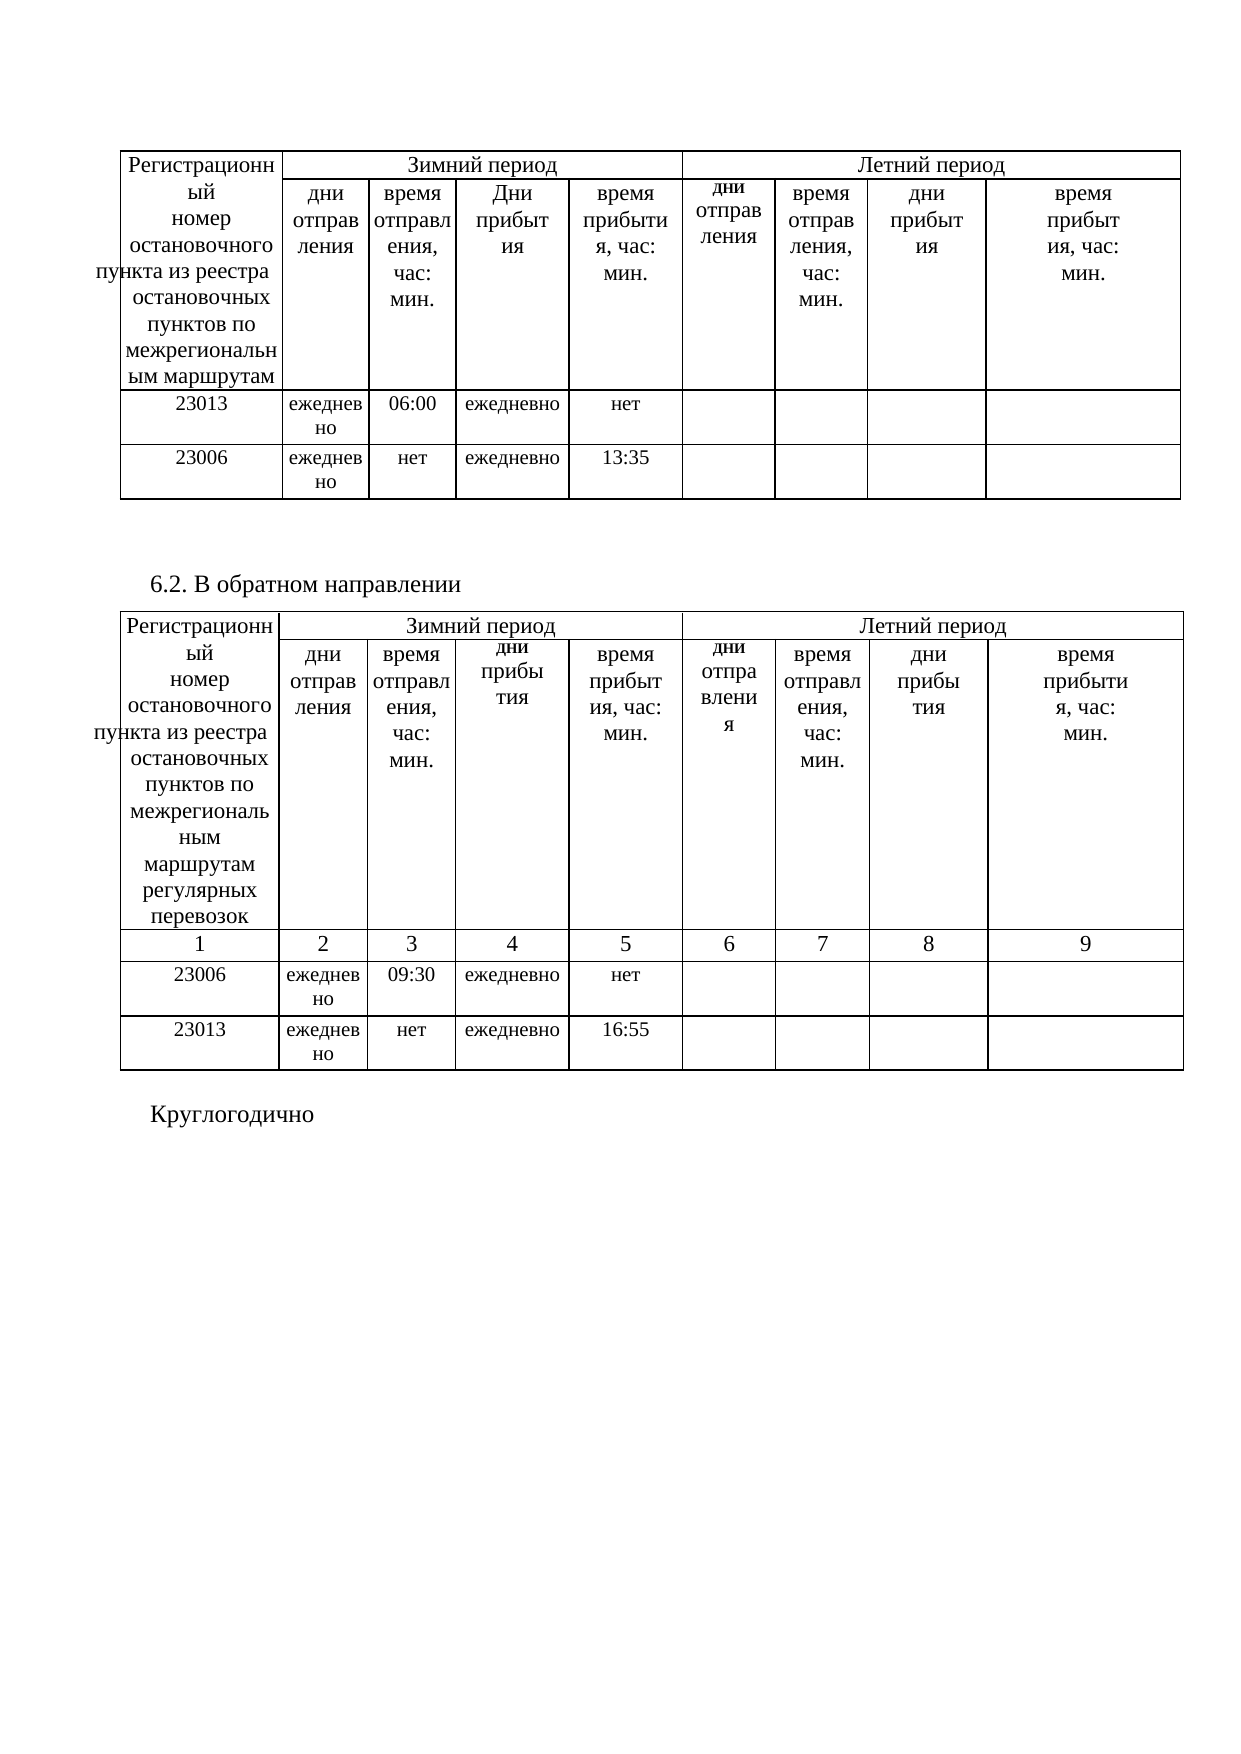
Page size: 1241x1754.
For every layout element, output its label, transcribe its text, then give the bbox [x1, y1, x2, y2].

table_cell 23006 [121, 445, 282, 498]
table_cell 16:55 [570, 1017, 682, 1069]
table_cell дни прибыт ия [868, 180, 985, 389]
table_cell 09:30 [368, 962, 455, 1015]
table_cell дни отправ ления [280, 640, 367, 929]
table_header Регистрационный номер остановочного пункта из реестра остановочных пунктов по межрегиональным маршрутам регулярных перевозок [121, 612, 279, 929]
table_cell 8 [870, 930, 987, 961]
table_cell ежедневно [280, 1017, 367, 1069]
table_cell [683, 962, 775, 1015]
text 6.2. В обратном направлении [150, 569, 1090, 598]
table_cell [989, 1017, 1183, 1069]
table_cell 1 [121, 930, 278, 961]
table_cell [776, 962, 869, 1015]
table_cell [868, 391, 985, 444]
table_cell ежедневно [456, 1017, 568, 1069]
table_cell 5 [570, 930, 682, 961]
table_cell 4 [456, 930, 568, 961]
table_cell время отправл ения, час: мин. [776, 640, 869, 929]
table_cell 23006 [121, 962, 278, 1015]
table_cell нет [570, 391, 682, 444]
table_cell ежедневно [457, 445, 568, 498]
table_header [121, 152, 282, 389]
table_cell 7 [776, 930, 869, 961]
table_cell 9 [989, 930, 1183, 961]
table_cell [989, 962, 1183, 1015]
table_cell 23013 [121, 1017, 278, 1069]
table_cell 2 [280, 930, 367, 961]
table_cell [870, 1017, 987, 1069]
table_cell [683, 445, 774, 498]
table_cell время отправ ления, час: мин. [776, 180, 867, 389]
table_cell ежедневно [280, 962, 367, 1015]
table_cell [776, 391, 867, 444]
table_cell нет [570, 962, 682, 1015]
table_header Летний период [683, 612, 1183, 639]
table_cell 6 [683, 930, 775, 961]
table_cell 13:35 [570, 445, 682, 498]
table_cell [776, 1017, 869, 1069]
table_cell [683, 391, 774, 444]
table_cell 23013 [121, 391, 282, 444]
table_header Зимний период [283, 152, 682, 178]
table_cell [868, 445, 985, 498]
table_cell время отправл ения, час: мин. [368, 640, 455, 929]
table_cell время прибыти я, час: мин. [570, 180, 682, 389]
table_cell ежедневно [457, 391, 568, 444]
text Круглогодично [150, 1099, 1090, 1128]
table_cell ДНИ прибы тия [456, 640, 568, 929]
table_cell нет [368, 1017, 455, 1069]
table_cell время прибыти я, час: мин. [989, 640, 1183, 929]
table_header Зимний период [280, 612, 682, 639]
table_cell ежедневно [283, 391, 368, 444]
table_cell [987, 445, 1180, 498]
table_cell время отправл ения, час: мин. [370, 180, 455, 389]
table_cell Дни прибыт ия [457, 180, 568, 389]
table_cell [683, 1017, 775, 1069]
table_cell время прибыт ия, час: мин. [570, 640, 682, 929]
table_cell ежедневно [456, 962, 568, 1015]
table_cell нет [370, 445, 455, 498]
table_cell 06:00 [370, 391, 455, 444]
table_cell ДНИ отпра влени я [683, 640, 775, 929]
table_cell ежедневно [283, 445, 368, 498]
table_header Летний период [683, 152, 1180, 178]
table_cell [776, 445, 867, 498]
table_cell 3 [368, 930, 455, 961]
table_cell [870, 962, 987, 1015]
table_cell дни отправ ления [283, 180, 368, 389]
table_cell [987, 391, 1180, 444]
table_cell дни прибы тия [870, 640, 987, 929]
table_cell время прибыт ия, час: мин. [987, 180, 1180, 389]
table_cell ДНИ отправ ления [683, 180, 774, 389]
